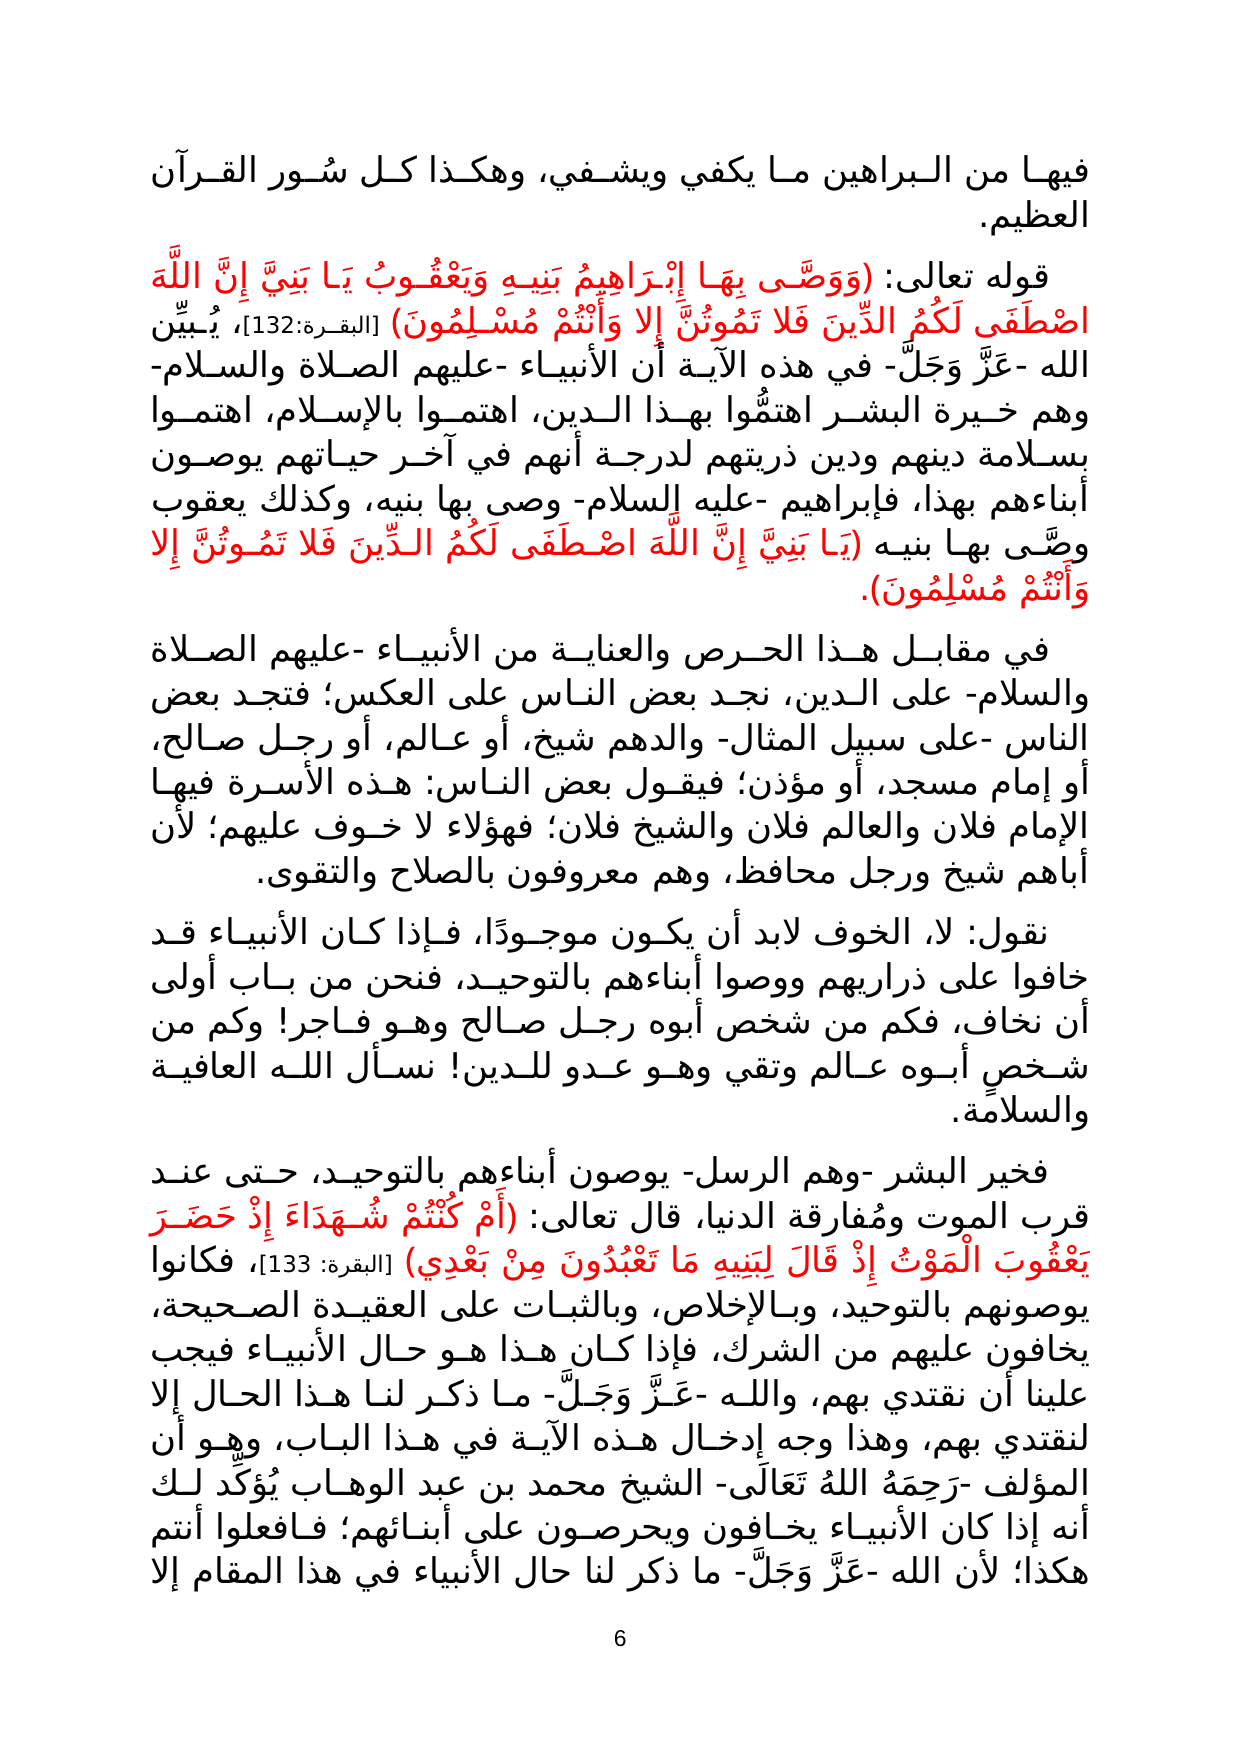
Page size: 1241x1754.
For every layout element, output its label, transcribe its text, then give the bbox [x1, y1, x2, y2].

text قوله تعالى: ﴿وَوَصَّى بِهَا إِبْرَاهِيمُ بَنِيهِ وَيَعْقُوبُ يَا بَنِيَّ إِنَّ اللَّهَ اصْطَفَى لَكُمُ الدِّينَ فَلا تَمُوتُنَّ إِلا وَأَنْتُمْ مُسْلِمُونَ﴾ [البقرة:132]، يُبيِّن الله -عَزَّ وَجَلَّ- في هذه الآية أن الأنبياء -عليهم الصلاة والسلام- وهم خيرة البشر اهتمُّوا بهذا الدين، اهتموا بالإسلام، اهتموا بسلامة دينهم ودين ذريتهم لدرجة أنهم في آخر حياتهم يوصون أبناءهم بهذا، فإبراهيم -عليه السلام- وصى بها بنيه، وكذلك يعقوب وصَّى بها بنيه ﴿يَا بَنِيَّ إِنَّ اللَّهَ اصْطَفَى لَكُمُ الدِّينَ فَلا تَمُوتُنَّ إِلا وَأَنْتُمْ مُسْلِمُونَ﴾. [150, 256, 1090, 608]
text نقول: لا، الخوف لابد أن يكون موجودًا، فإذا كان الأنبياء قد خافوا على ذراريهم ووصوا أبناءهم بالتوحيد، فنحن من باب أولى أن نخاف، فكم من شخص أبوه رجل صالح وهو فاجر! وكم من شخصٍ أبوه عالم وتقي وهو عدو للدين! نسأل الله العافية والسلامة. [150, 912, 1090, 1131]
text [150, 1151, 1090, 1592]
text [150, 150, 1090, 236]
text في مقابل هذا الحرص والعناية من الأنبياء -عليهم الصلاة والسلام- على الدين، نجد بعض الناس على العكس؛ فتجد بعض الناس -على سبيل المثال- والدهم شيخ، أو عالم، أو رجل صالح، أو إمام مسجد، أو مؤذن؛ فيقول بعض الناس: هذه الأسرة فيها الإمام فلان والعالم فلان والشيخ فلان؛ فهؤلاء لا خوف عليهم؛ لأن أباهم شيخ ورجل محافظ، وهم معروفون بالصلاح والتقوى. [150, 628, 1090, 892]
